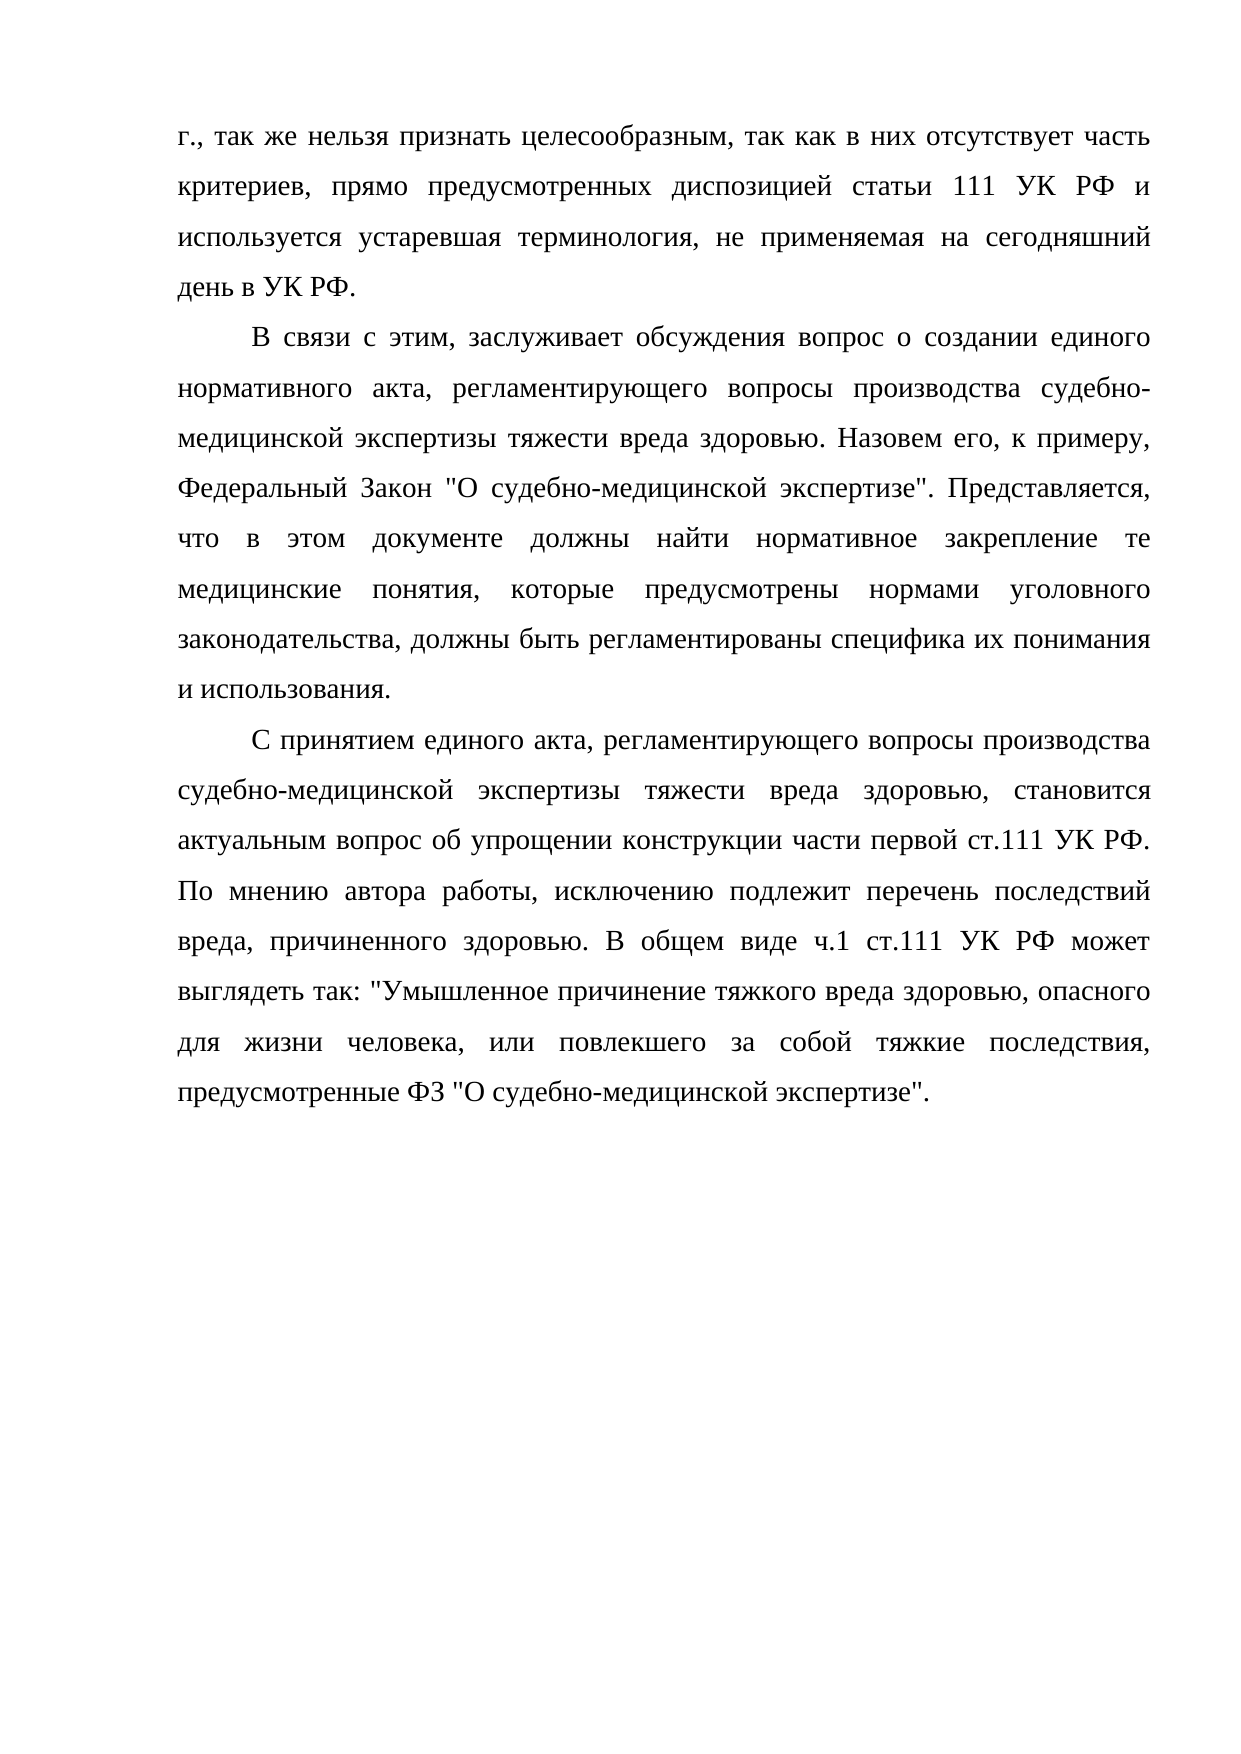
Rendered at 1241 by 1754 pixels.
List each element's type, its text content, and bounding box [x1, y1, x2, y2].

text В связи с этим, заслуживает обсуждения вопрос о создании единого нормативного акта, регламентирующего вопросы производства судебно-медицинской экспертизы тяжести вреда здоровью. Назовем его, к примеру, Федеральный Закон "О судебно-медицинской экспертизе". Представляется, что в этом документе должны найти нормативное закрепление те медицинские понятия, которые предусмотрены нормами уголовного законодательства, должны быть регламентированы специфика их понимания и использования. [177, 319, 1152, 705]
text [177, 118, 1152, 303]
text С принятием единого акта, регламентирующего вопросы производства судебно-медицинской экспертизы тяжести вреда здоровью, становится актуальным вопрос об упрощении конструкции части первой ст.111 УК РФ. По мнению автора работы, исключению подлежит перечень последствий вреда, причиненного здоровью. В общем виде ч.1 ст.111 УК РФ может выглядеть так: "Умышленное причинение тяжкого вреда здоровью, опасного для жизни человека, или повлекшего за собой тяжкие последствия, предусмотренные ФЗ "О судебно-медицинской экспертизе". [177, 722, 1152, 1108]
